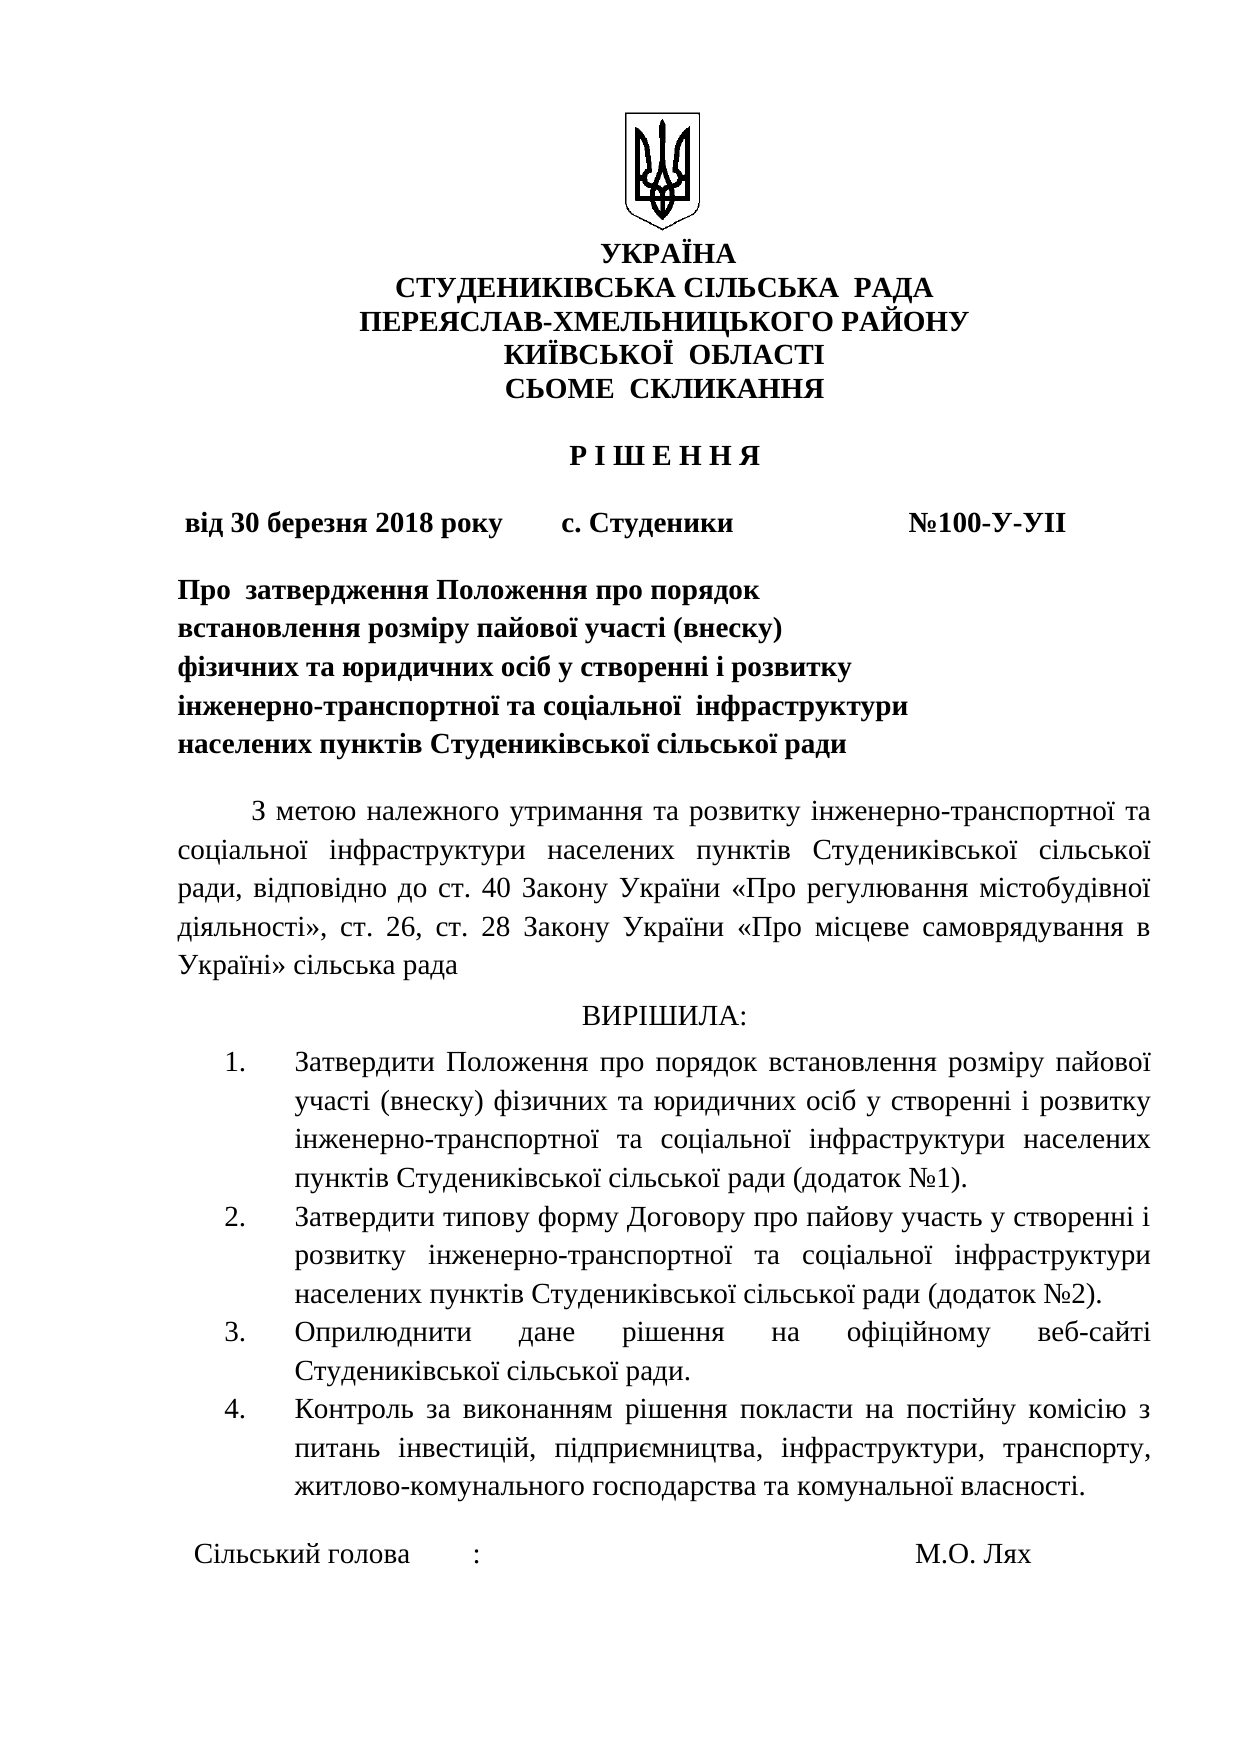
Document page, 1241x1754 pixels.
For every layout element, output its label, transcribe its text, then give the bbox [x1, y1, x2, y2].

text населених пунктів Студениківської сільської ради [177, 726, 1152, 760]
text фізичних та юридичних осіб у створенні і розвитку [177, 649, 1152, 683]
text ВИРІШИЛА: [177, 998, 1152, 1032]
text від 30 березня 2018 року с. Студеники №100-У-УІІ [177, 505, 1152, 538]
text Сільський голова : М.О. Лях [177, 1536, 1152, 1569]
text УКРАЇНА [177, 237, 1152, 270]
text Про затвердження Положення про порядок [177, 572, 1152, 606]
text КИЇВСЬКОЇ ОБЛАСТІ [177, 337, 1152, 371]
text СЬОМЕ СКЛИКАННЯ [177, 371, 1152, 404]
text СТУДЕНИКІВСЬКА СІЛЬСЬКА РАДА [177, 270, 1152, 304]
picture [621, 110, 704, 237]
list Затвердити Положення про порядок встановлення розміру пайової участі (внеску) фізичних та юридичних осіб у створенні і розвитку інженерно-транспортної та соціальної інфраструктури населених пунктів Студениківської сільської ради (додаток №1). [224, 1044, 1152, 1194]
text З метою належного утримання та розвитку інженерно-транспортної та соціальної інфраструктури населених пунктів Студениківської сільської ради, відповідно до ст. 40 Закону України «Про регулювання містобудівної діяльності», ст. 26, ст. 28 Закону України «Про місцеве самоврядування в Україні» сільська рада [177, 793, 1152, 981]
list Контроль за виконанням рішення покласти на постійну комісію з питань інвестицій, підприємництва, інфраструктури, транспорту, житлово-комунального господарства та комунальної власності. [224, 1391, 1152, 1502]
text ПЕРЕЯСЛАВ-ХМЕЛЬНИЦЬКОГО РАЙОНУ [177, 304, 1152, 337]
text встановлення розміру пайової участі (внеску) [177, 611, 1152, 644]
text інженерно-транспортної та соціальної інфраструктури [177, 688, 1152, 721]
list Оприлюднити дане рішення на офіційному веб-сайті Студениківської сільської ради. [224, 1314, 1152, 1386]
list Затвердити типову форму Договору про пайову участь у створенні і розвитку інженерно-транспортної та соціальної інфраструктури населених пунктів Студениківської сільської ради (додаток №2). [224, 1199, 1152, 1309]
text Р І Ш Е Н Н Я [177, 438, 1152, 471]
